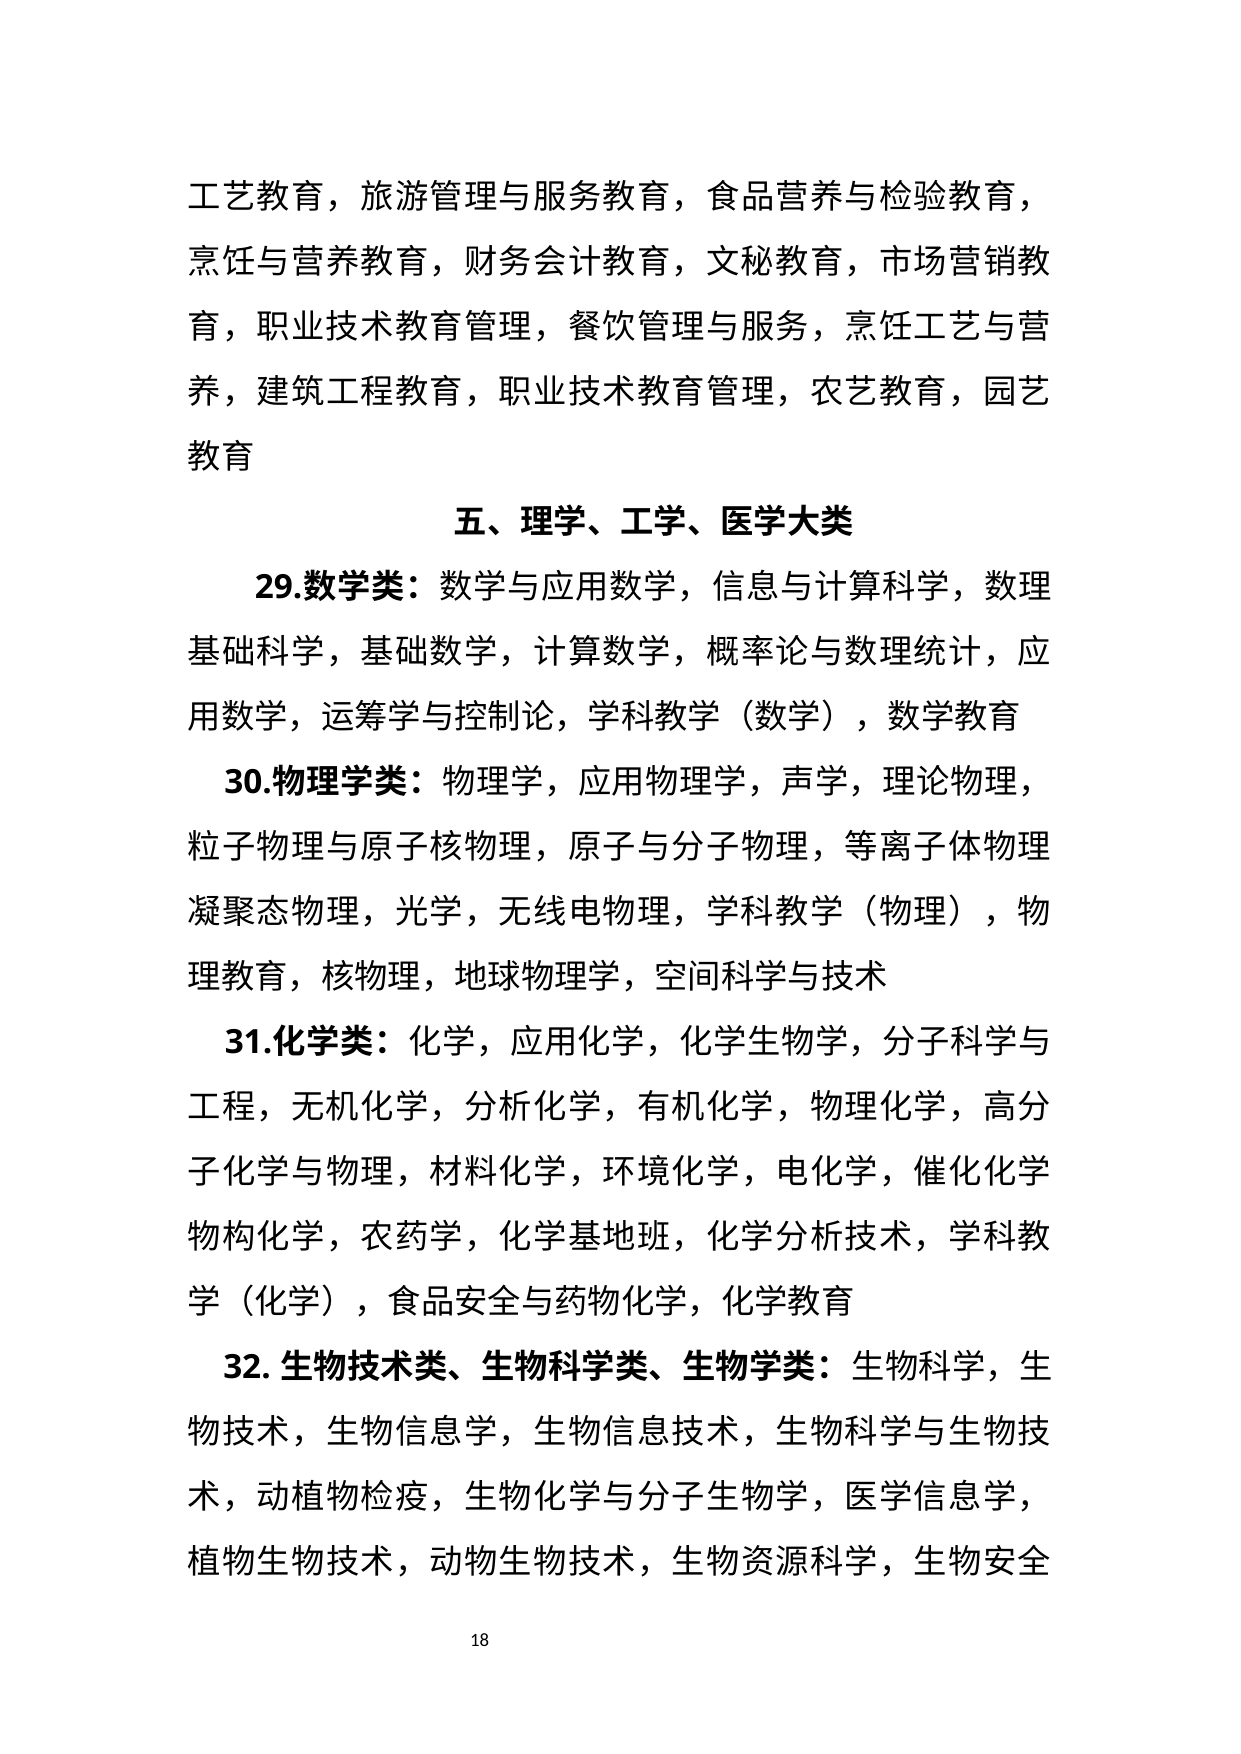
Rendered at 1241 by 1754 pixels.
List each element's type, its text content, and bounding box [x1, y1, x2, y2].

text 五、理学、工学、医学大类 [187, 487, 1053, 552]
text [187, 162, 1053, 487]
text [187, 1332, 1053, 1592]
text 30.物理学类：物理学，应用物理学，声学，理论物理，粒子物理与原子核物理，原子与分子物理，等离子体物理，凝聚态物理，光学，无线电物理，学科教学（物理），物理教育，核物理，地球物理学，空间科学与技术 [187, 747, 1053, 1007]
text 31.化学类：化学，应用化学，化学生物学，分子科学与工程，无机化学，分析化学，有机化学，物理化学，高分子化学与物理，材料化学，环境化学，电化学，催化化学，物构化学，农药学，化学基地班，化学分析技术，学科教学（化学），食品安全与药物化学，化学教育 [187, 1007, 1053, 1332]
text 29.数学类：数学与应用数学，信息与计算科学，数理基础科学，基础数学，计算数学，概率论与数理统计，应用数学，运筹学与控制论，学科教学（数学），数学教育 [187, 552, 1053, 747]
